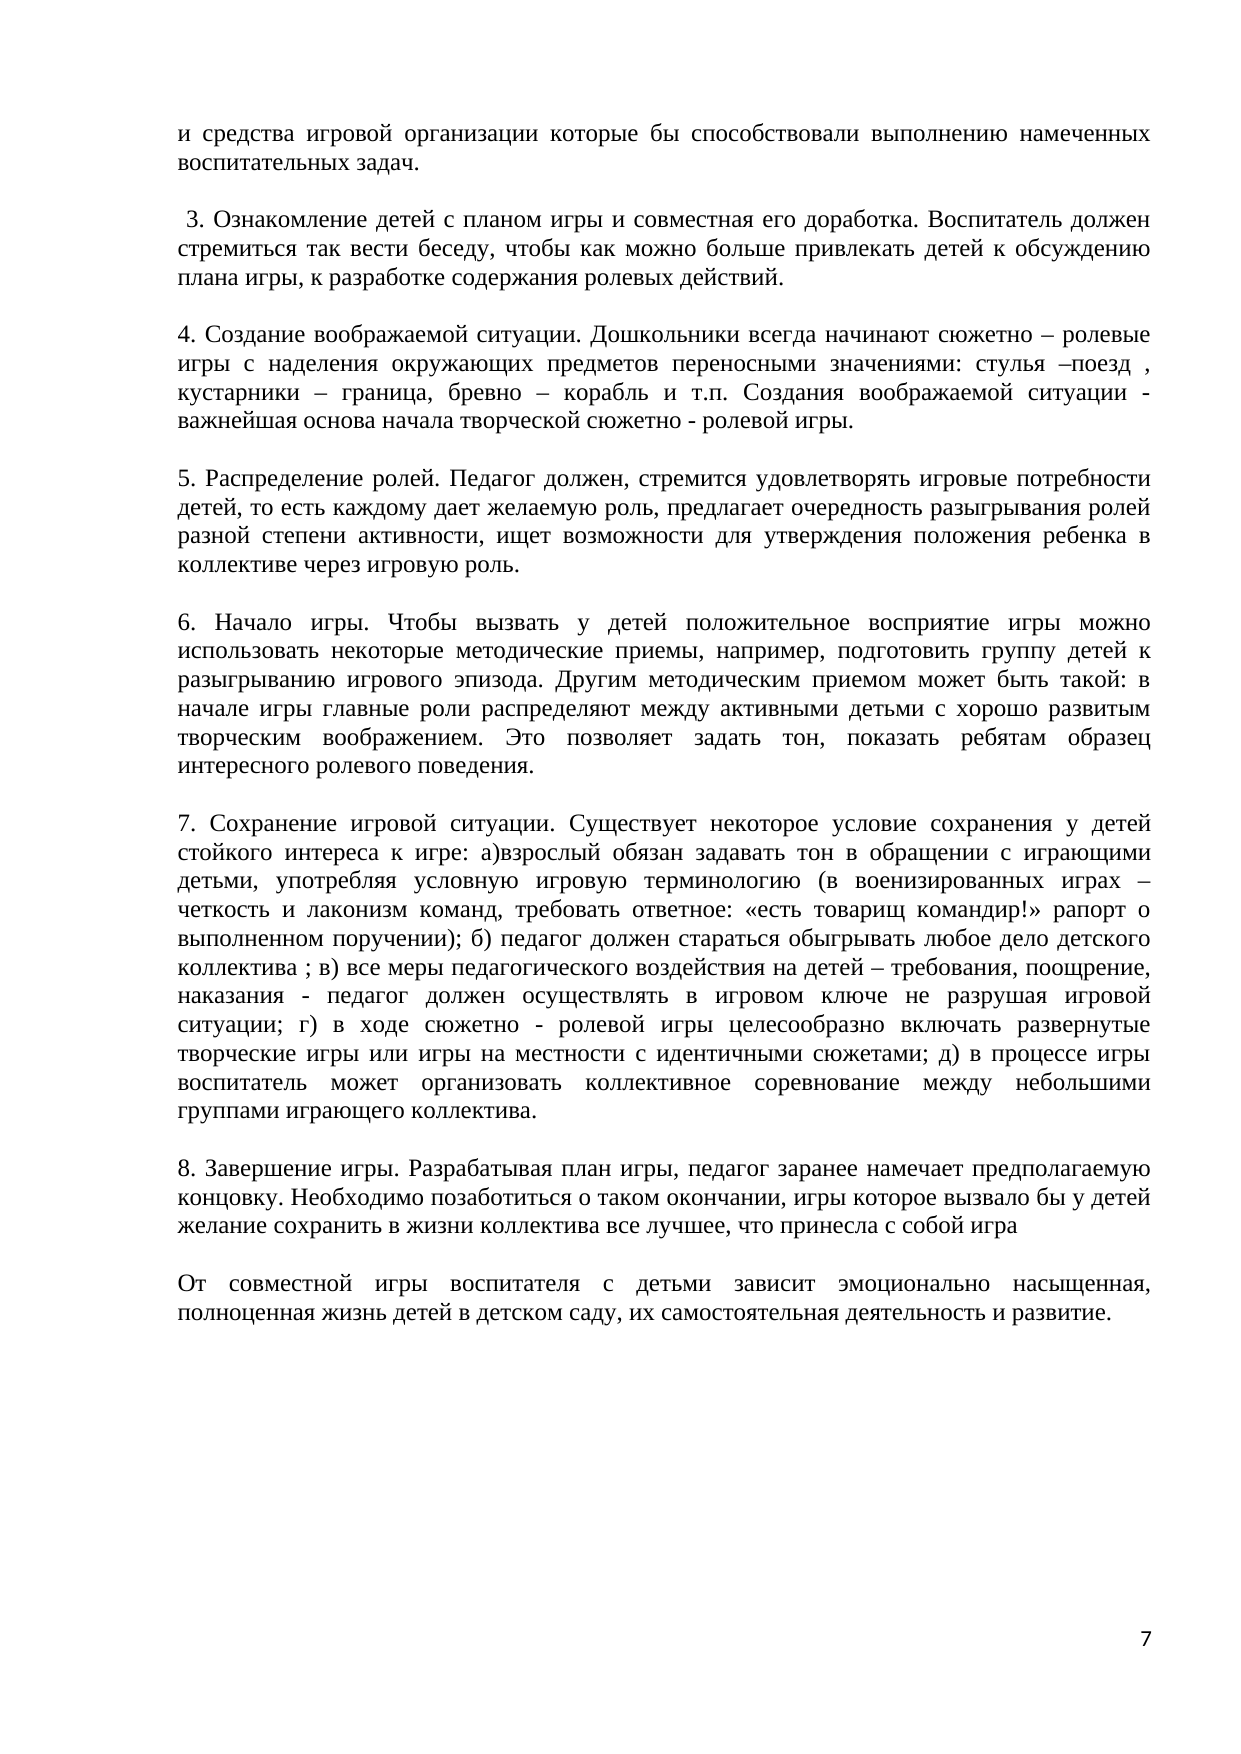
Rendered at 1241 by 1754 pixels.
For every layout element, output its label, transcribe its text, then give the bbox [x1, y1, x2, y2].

text 4. Создание воображаемой ситуации. Дошкольники всегда начинают сюжетно – ролевые игры с наделения окружающих предметов переносными значениями: стулья –поезд , кустарники – граница, бревно – корабль и т.п. Создания воображаемой ситуации - важнейшая основа начала творческой сюжетно - ролевой игры. [177, 319, 1152, 434]
text 6. Начало игры. Чтобы вызвать у детей положительное восприятие игры можно использовать некоторые методические приемы, например, подготовить группу детей к разыгрыванию игрового эпизода. Другим методическим приемом может быть такой: в начале игры главные роли распределяют между активными детьми с хорошо развитым творческим воображением. Это позволяет задать тон, показать ребятам образец интересного ролевого поведения. [177, 607, 1152, 779]
text 7. Сохранение игровой ситуации. Существует некоторое условие сохранения у детей стойкого интереса к игре: а)взрослый обязан задавать тон в обращении с играющими детьми, употребляя условную игровую терминологию (в военизированных играх – четкость и лаконизм команд, требовать ответное: «есть товарищ командир!» рапорт о выполненном поручении); б) педагог должен стараться обыгрывать любое дело детского коллектива ; в) все меры педагогического воздействия на детей – требования, поощрение, наказания - педагог должен осуществлять в игровом ключе не разрушая игровой ситуации; г) в ходе сюжетно - ролевой игры целесообразно включать развернутые творческие игры или игры на местности с идентичными сюжетами; д) в процессе игры воспитатель может организовать коллективное соревнование между небольшими группами играющего коллектива. [177, 808, 1152, 1124]
text 3. Ознакомление детей с планом игры и совместная его доработка. Воспитатель должен стремиться так вести беседу, чтобы как можно больше привлекать детей к обсуждению плана игры, к разработке содержания ролевых действий. [177, 204, 1152, 291]
text От совместной игры воспитателя с детьми зависит эмоционально насыщенная, полноценная жизнь детей в детском саду, их самостоятельная деятельность и развитие. [177, 1268, 1152, 1326]
text 5. Распределение ролей. Педагог должен, стремится удовлетворять игровые потребности детей, то есть каждому дает желаемую роль, предлагает очередность разыгрывания ролей разной степени активности, ищет возможности для утверждения положения ребенка в коллективе через игровую роль. [177, 463, 1152, 578]
text 8. Завершение игры. Разрабатывая план игры, педагог заранее намечает предполагаемую концовку. Необходимо позаботиться о таком окончании, игры которое вызвало бы у детей желание сохранить в жизни коллектива все лучшее, что принесла с собой игра [177, 1153, 1152, 1239]
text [177, 118, 1152, 176]
